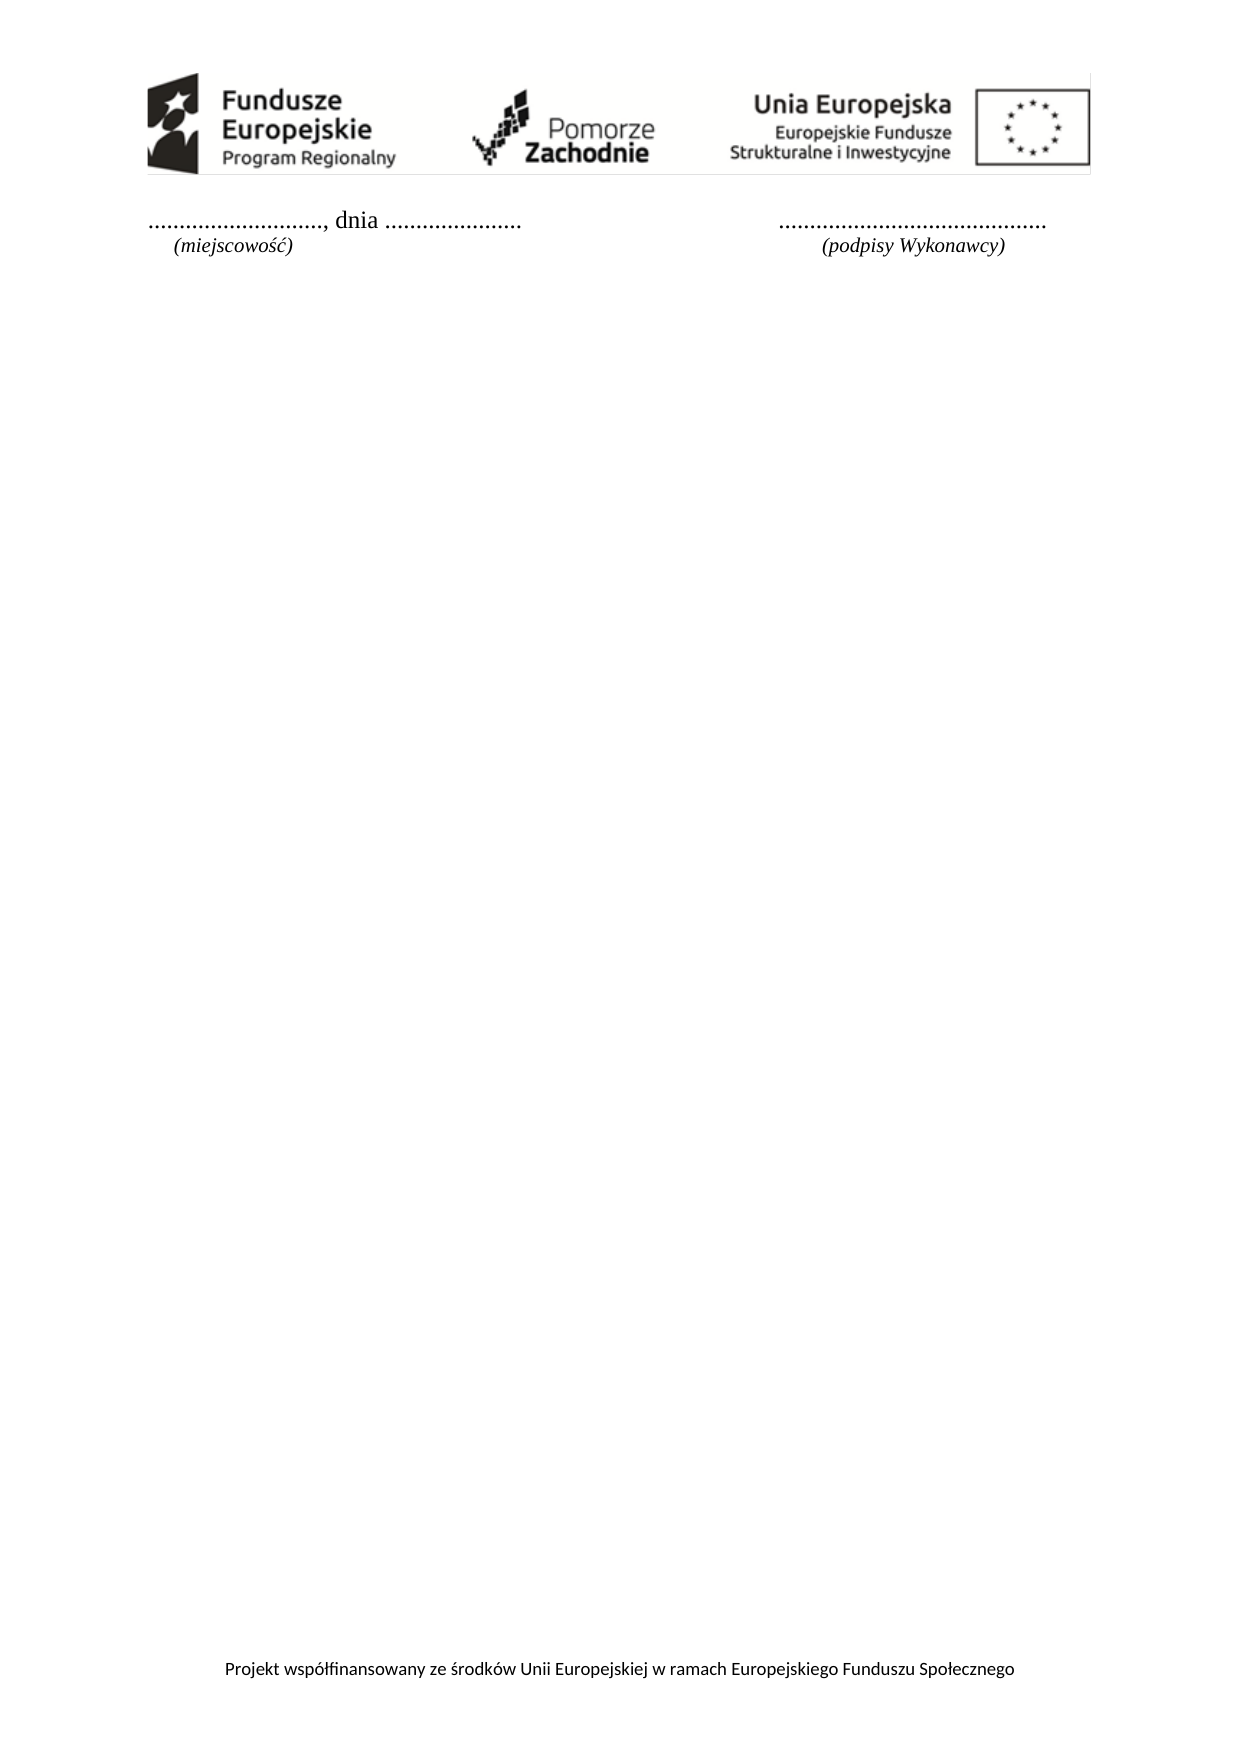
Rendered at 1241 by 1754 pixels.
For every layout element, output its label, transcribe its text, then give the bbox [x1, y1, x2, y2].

text (miejscowość) (podpisy Wykonawcy) [148, 233, 1093, 257]
picture [147, 73, 1092, 176]
text ............................, dnia ...................... ........................................... [148, 205, 1093, 233]
